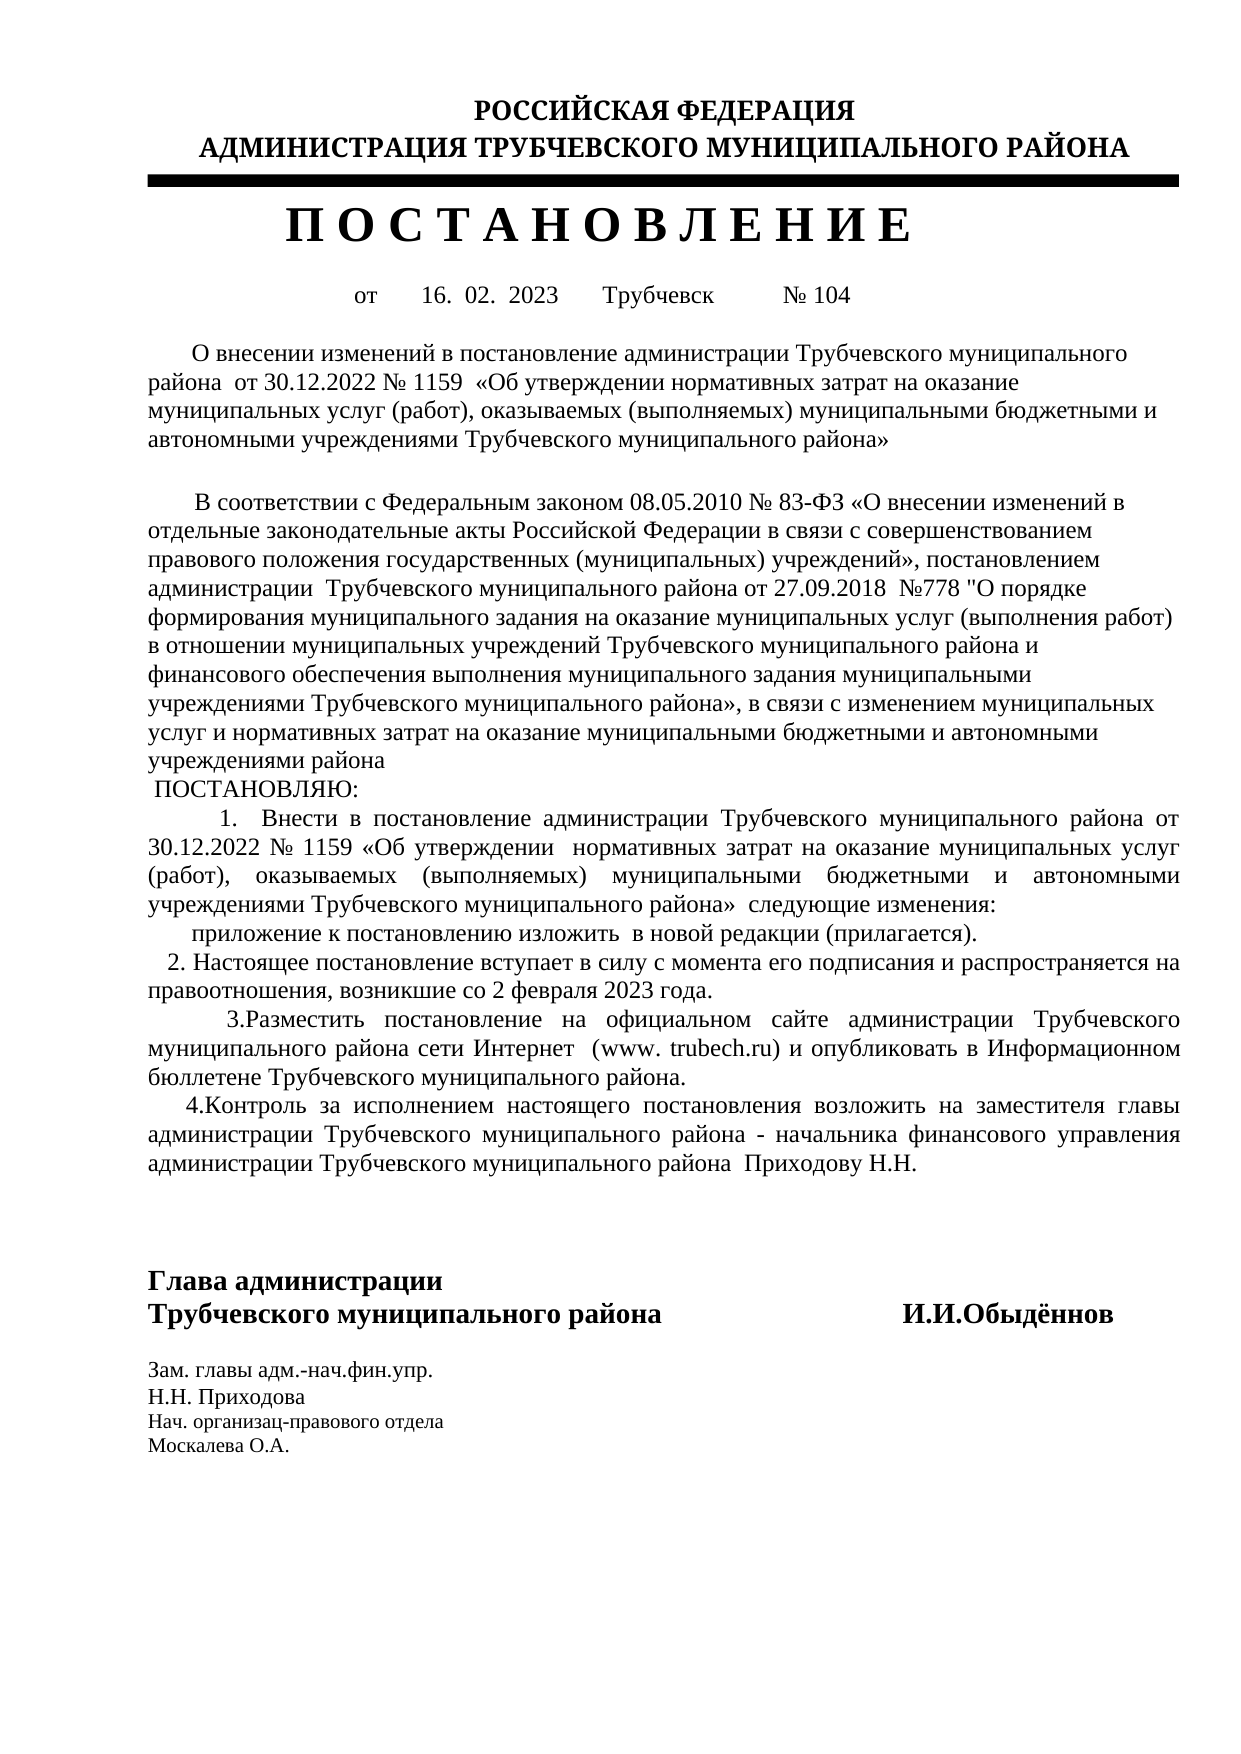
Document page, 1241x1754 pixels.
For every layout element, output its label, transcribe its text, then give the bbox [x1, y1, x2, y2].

text 4.Контроль за исполнением настоящего постановления возложить на заместителя главы администрации Трубчевского муниципального района - начальника финансового управления администрации Трубчевского муниципального района Приходову Н.Н. [148, 1090, 1181, 1177]
text от 16. 02. 2023 Трубчевск № 104 [148, 281, 1181, 309]
text Москалева О.А. [148, 1433, 1181, 1457]
text Н.Н. Приходова [148, 1383, 1181, 1409]
text 2. Настоящее постановление вступает в силу с момента его подписания и распространяется на правоотношения, возникшие со 2 февраля 2023 года. [148, 947, 1181, 1004]
text приложение к постановлению изложить в новой редакции (прилагается). [148, 918, 1181, 947]
text АДМИНИСТРАЦИЯ ТРУБЧЕВСКОГО МУНИЦИПАЛЬНОГО РАЙОНА [148, 129, 1181, 166]
text ПОСТАНОВЛЯЮ: [148, 774, 1181, 803]
text В соответствии с Федеральным законом 08.05.2010 № 83-ФЗ «О внесении изменений в отдельные законодательные акты Российской Федерации в связи с совершенствованием правового положения государственных (муниципальных) учреждений», постановлением администрации Трубчевского муниципального района от 27.09.2018 №778 "О порядке формирования муниципального задания на оказание муниципальных услуг (выполнения работ) в отношении муниципальных учреждений Трубчевского муниципального района и финансового обеспечения выполнения муниципального задания муниципальными учреждениями Трубчевского муниципального района», в связи с изменением муниципальных услуг и нормативных затрат на оказание муниципальными бюджетными и автономными учреждениями района [148, 487, 1181, 774]
text 1. Внести в постановление администрации Трубчевского муниципального района от 30.12.2022 № 1159 «Об утверждении нормативных затрат на оказание муниципальных услуг (работ), оказываемых (выполняемых) муниципальными бюджетными и автономными учреждениями Трубчевского муниципального района» следующие изменения: [148, 803, 1181, 918]
text О внесении изменений в постановление администрации Трубчевского муниципального района от 30.12.2022 № 1159 «Об утверждении нормативных затрат на оказание муниципальных услуг (работ), оказываемых (выполняемых) муниципальными бюджетными и автономными учреждениями Трубчевского муниципального района» [148, 338, 1181, 453]
text Глава администрации [148, 1263, 1181, 1296]
text Трубчевского муниципального района И.И.Обыдённов [148, 1296, 1181, 1330]
text Нач. организац-правового отдела [148, 1409, 1181, 1433]
text 3.Разместить постановление на официальном сайте администрации Трубчевского муниципального района сети Интернет (www. trubech.ru) и опубликовать в Информационном бюллетене Трубчевского муниципального района. [148, 1004, 1181, 1090]
text П О С Т А Н О В Л Е Н И Е [148, 194, 1181, 252]
text РОССИЙСКАЯ ФЕДЕРАЦИЯ [148, 92, 1181, 129]
text Зам. главы адм.-нач.фин.упр. [148, 1356, 1181, 1383]
